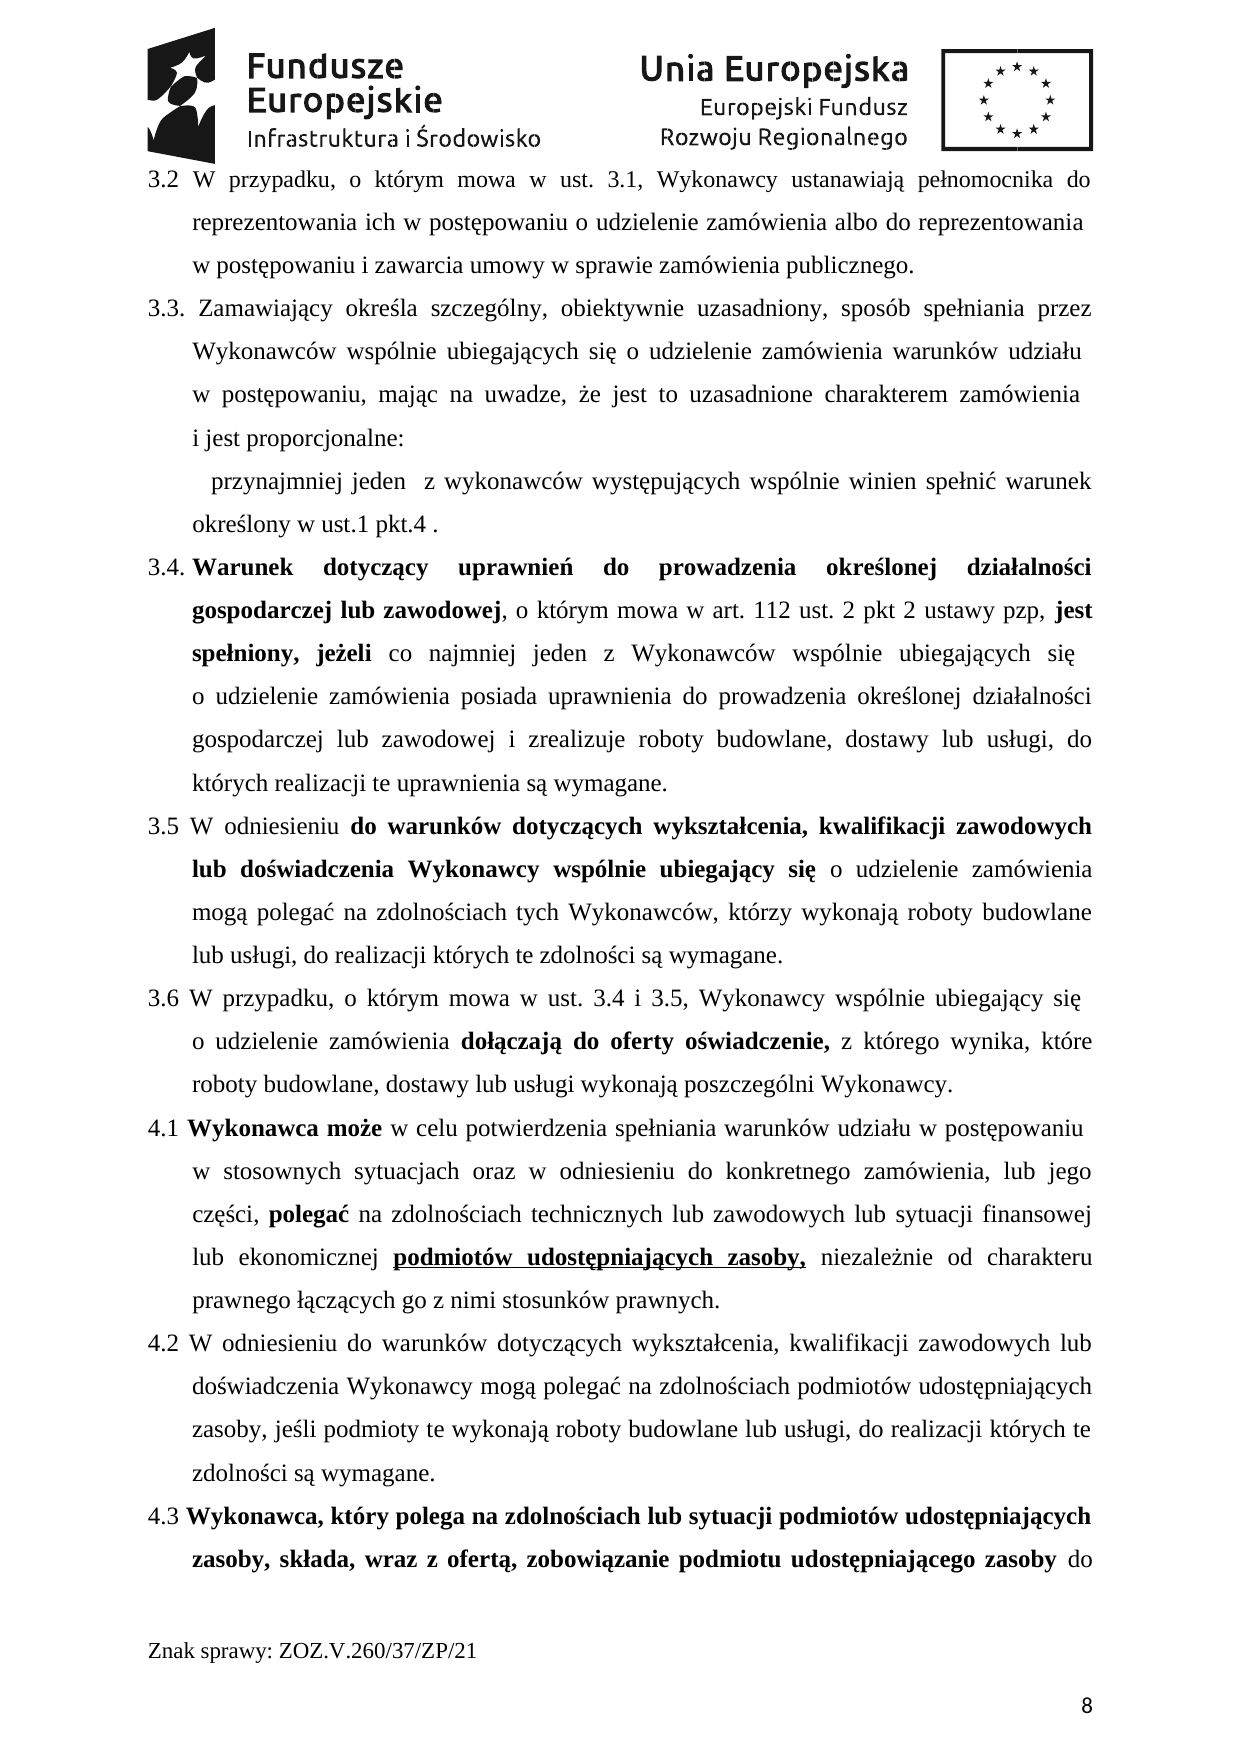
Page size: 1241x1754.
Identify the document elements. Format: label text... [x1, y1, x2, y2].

text 3.6 W przypadku, o którym mowa w ust. 3.4 i 3.5, Wykonawcy wspólnie ubiegający się o udzielenie zamówienia dołączają do oferty oświadczenie, z którego wynika, które roboty budowlane, dostawy lub usługi wykonają poszczególni Wykonawcy. [148, 983, 1093, 1098]
text 3.3. Zamawiający określa szczególny, obiektywnie uzasadniony, sposób spełniania przez Wykonawców wspólnie ubiegających się o udzielenie zamówienia warunków udziału w postępowaniu, mając na uwadze, że jest to uzasadnione charakterem zamówienia i jest proporcjonalne: [148, 293, 1093, 451]
text 3.5 W odniesieniu do warunków dotyczących wykształcenia, kwalifikacji zawodowych lub doświadczenia Wykonawcy wspólnie ubiegający się o udzielenie zamówienia mogą polegać na zdolnościach tych Wykonawców, którzy wykonają roboty budowlane lub usługi, do realizacji których te zdolności są wymagane. [148, 811, 1093, 969]
text 4.2 W odniesieniu do warunków dotyczących wykształcenia, kwalifikacji zawodowych lub doświadczenia Wykonawcy mogą polegać na zdolnościach podmiotów udostępniających zasoby, jeśli podmioty te wykonają roboty budowlane lub usługi, do realizacji których te zdolności są wymagane. [148, 1328, 1093, 1486]
text 3.2 W przypadku, o którym mowa w ust. 3.1, Wykonawcy ustanawiają pełnomocnika do reprezentowania ich w postępowaniu o udzielenie zamówienia albo do reprezentowania w postępowaniu i zawarcia umowy w sprawie zamówienia publicznego. [148, 164, 1093, 279]
text 3.4. Warunek dotyczący uprawnień do prowadzenia określonej działalności gospodarczej lub zawodowej, o którym mowa w art. 112 ust. 2 pkt 2 ustawy pzp, jest spełniony, jeżeli co najmniej jeden z Wykonawców wspólnie ubiegających się o udzielenie zamówienia posiada uprawnienia do prowadzenia określonej działalności gospodarczej lub zawodowej i zrealizuje roboty budowlane, dostawy lub usługi, do których realizacji te uprawnienia są wymagane. [148, 552, 1093, 796]
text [148, 1501, 1093, 1573]
text przynajmniej jeden z wykonawców występujących wspólnie winien spełnić warunek określony w ust.1 pkt.4 . [148, 466, 1093, 538]
text 4.1 Wykonawca może w celu potwierdzenia spełniania warunków udziału w postępowaniu w stosownych sytuacjach oraz w odniesieniu do konkretnego zamówienia, lub jego części, polegać na zdolnościach technicznych lub zawodowych lub sytuacji finansowej lub ekonomicznej podmiotów udostępniających zasoby, niezależnie od charakteru prawnego łączących go z nimi stosunków prawnych. [148, 1113, 1093, 1314]
